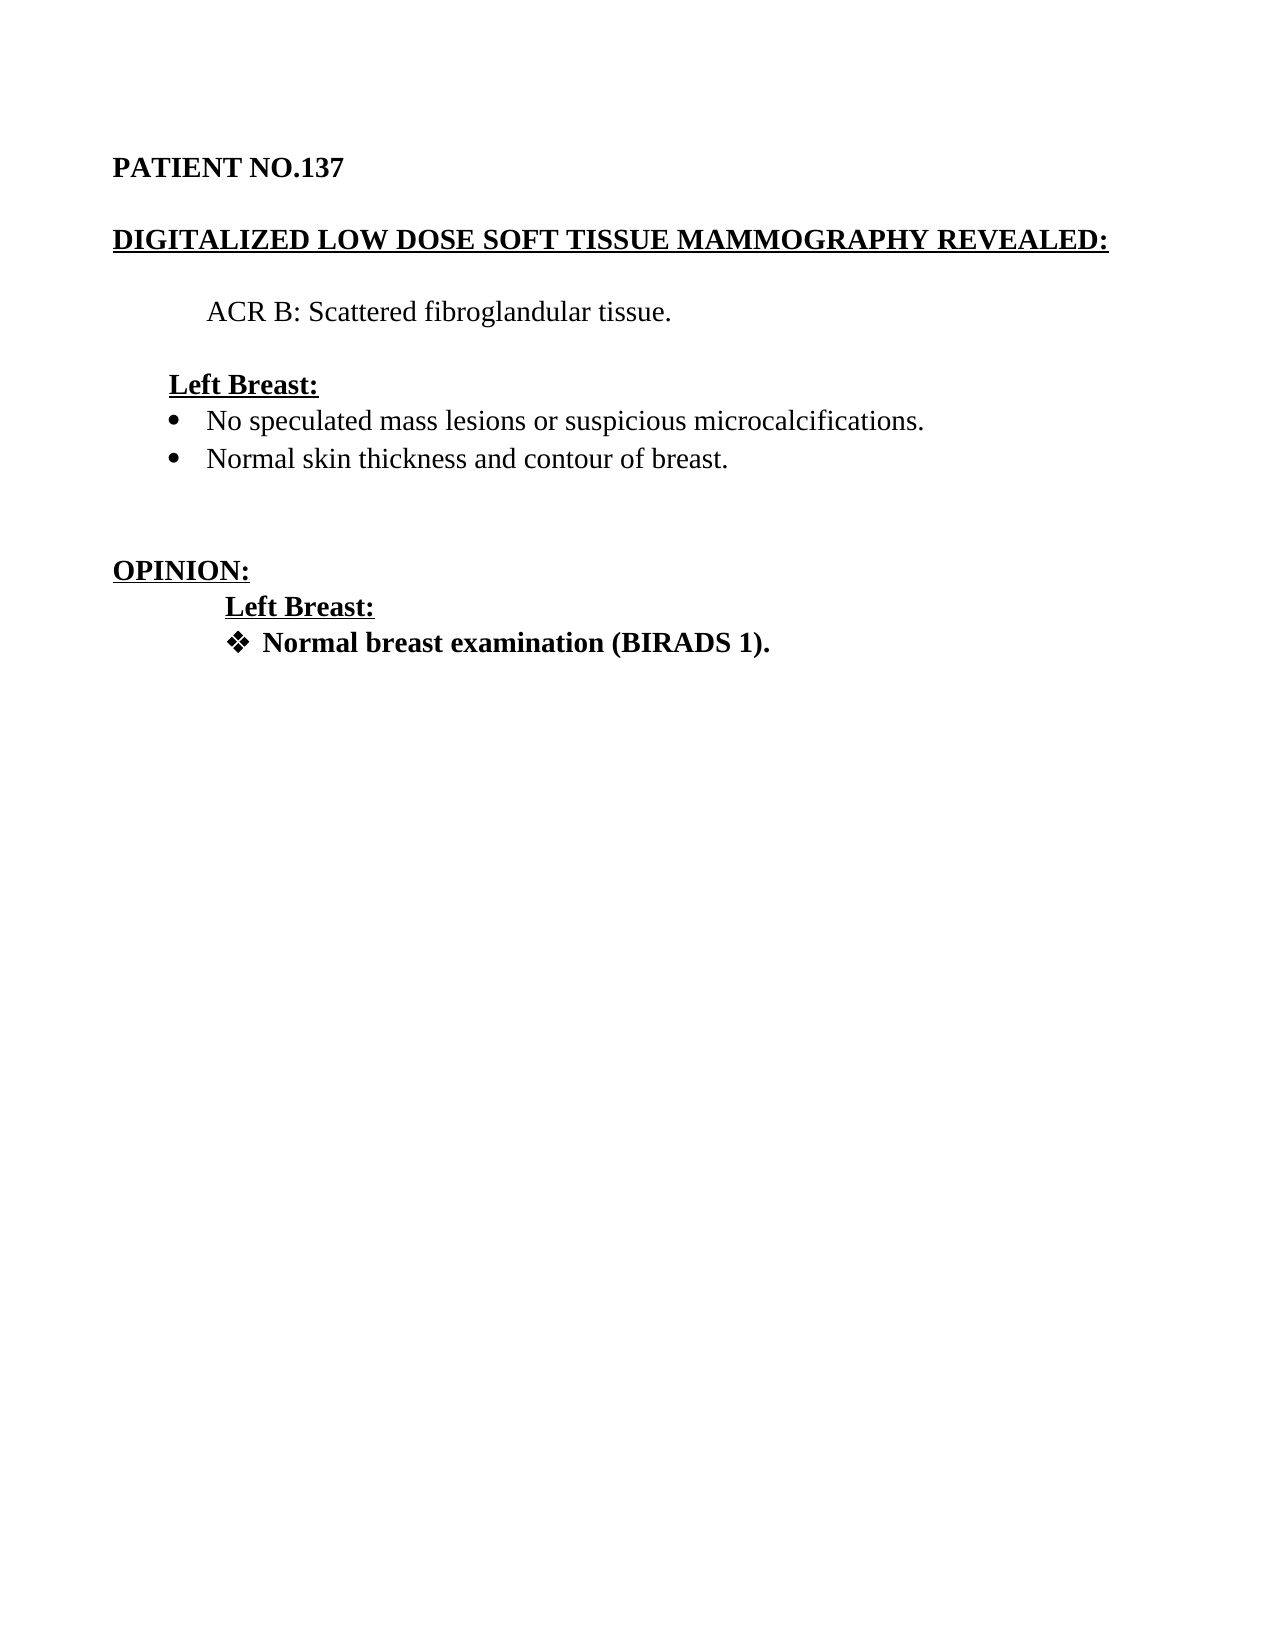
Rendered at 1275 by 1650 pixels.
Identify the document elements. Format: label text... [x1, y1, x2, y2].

text Left Breast: [150, 589, 1122, 622]
text OPINION: [112, 553, 1122, 586]
text Left Breast: [169, 367, 1122, 400]
text DIGITALIZED LOW DOSE SOFT TISSUE MAMMOGRAPHY REVEALED: [112, 222, 1122, 256]
list Normal skin thickness and contour of breast. [169, 442, 1122, 475]
text ACR B: Scattered fibroglandular tissue. [206, 294, 1122, 328]
text PATIENT NO.137 [112, 150, 1122, 183]
list No speculated mass lesions or suspicious microcalcifications. [169, 403, 1122, 437]
list Normal breast examination (BIRADS 1). [225, 625, 1122, 658]
